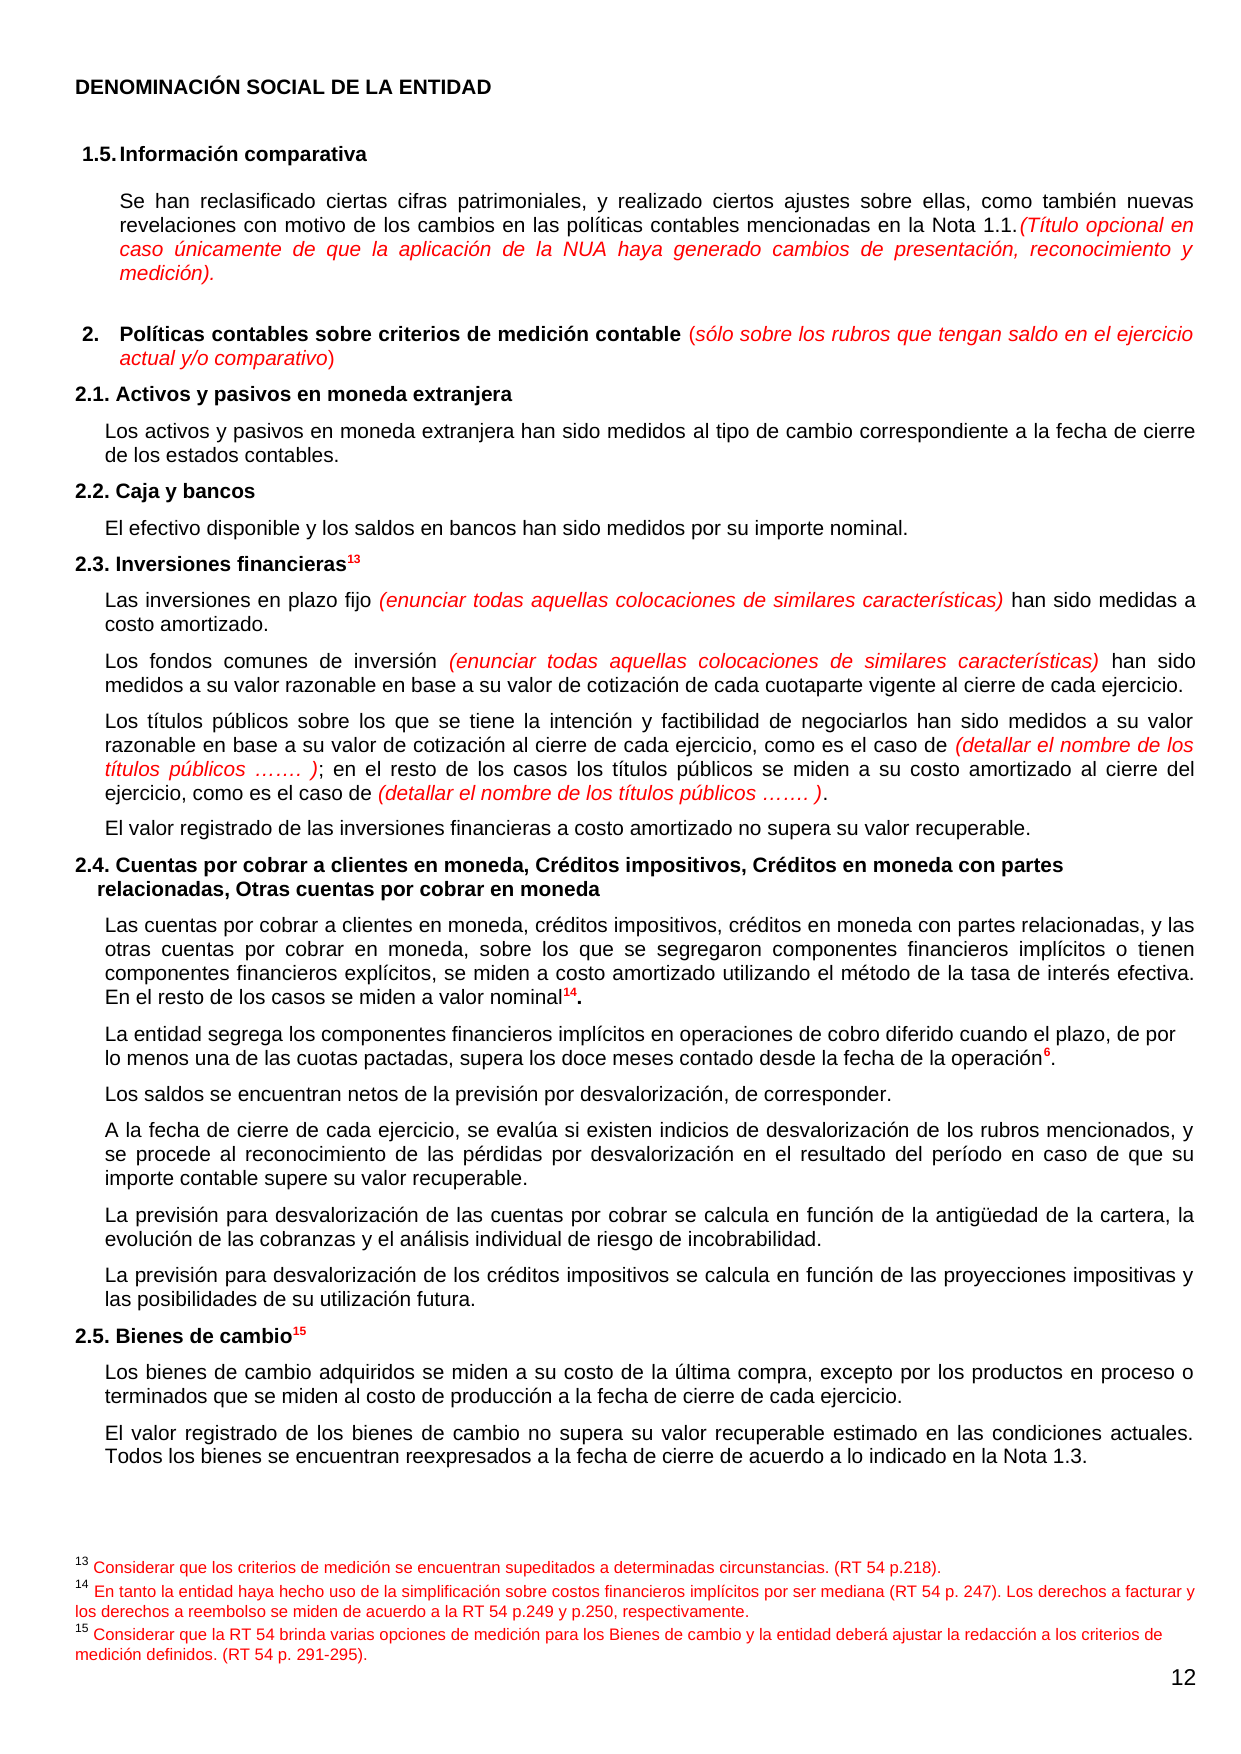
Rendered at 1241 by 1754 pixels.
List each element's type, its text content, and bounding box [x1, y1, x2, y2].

subtitle 2.4. Cuentas por cobrar a clientes en moneda, Créditos impositivos, Créditos en moneda con partes relacionadas, Otras cuentas por cobrar en moneda [75, 853, 1196, 901]
text Los títulos públicos sobre los que se tiene la intención y factibilidad de negociarlos han sido medidos a su valor razonable en base a su valor de cotización al cierre de cada ejercicio, como es el caso de (detallar el nombre de los títulos públicos ……. ); en el resto de los casos los títulos públicos se miden a su costo amortizado al cierre del ejercicio, como es el caso de (detallar el nombre de los títulos públicos ……. ). [104, 709, 1196, 805]
list Los bienes de cambio adquiridos se miden a su costo de la última compra, excepto por los productos en proceso o terminados que se miden al costo de producción a la fecha de cierre de cada ejercicio. [104, 1360, 1196, 1408]
list El efectivo disponible y los saldos en bancos han sido medidos por su importe nominal. [104, 515, 1196, 539]
text Las inversiones en plazo fijo (enunciar todas aquellas colocaciones de similares características) han sido medidas a costo amortizado. [104, 588, 1196, 636]
list Los activos y pasivos en moneda extranjera han sido medidos al tipo de cambio correspondiente a la fecha de cierre de los estados contables. [104, 418, 1196, 466]
subtitle DENOMINACIÓN SOCIAL DE LA ENTIDAD [75, 75, 1196, 99]
subtitle 2.5. Bienes de cambio [75, 1323, 1196, 1347]
text 2.3. Inversiones financieras [75, 552, 1196, 576]
text La previsión para desvalorización de las cuentas por cobrar se calcula en función de la antigüedad de la cartera, la evolución de las cobranzas y el análisis individual de riesgo de incobrabilidad. [104, 1203, 1196, 1251]
text Los fondos comunes de inversión (enunciar todas aquellas colocaciones de similares características) han sido medidos a su valor razonable en base a su valor de cotización de cada cuotaparte vigente al cierre de cada ejercicio. [104, 649, 1196, 697]
text Las cuentas por cobrar a clientes en moneda, créditos impositivos, créditos en moneda con partes relacionadas, y las otras cuentas por cobrar en moneda, sobre los que se segregaron componentes financieros implícitos o tienen componentes financieros explícitos, se miden a costo amortizado utilizando el método de la tasa de interés efectiva. En el resto de los casos se miden a valor nominal. [104, 913, 1196, 1009]
text La entidad segrega los componentes financieros implícitos en operaciones de cobro diferido cuando el plazo, de por lo menos una de las cuotas pactadas, supera los doce meses contado desde la fecha de la operación6. [104, 1021, 1196, 1069]
text La previsión para desvalorización de los créditos impositivos se calcula en función de las proyecciones impositivas y las posibilidades de su utilización futura. [104, 1263, 1196, 1311]
text Los saldos se encuentran netos de la previsión por desvalorización, de corresponder. [104, 1082, 1196, 1106]
subtitle 2.2. Caja y bancos [75, 479, 1196, 503]
list Información comparativa [82, 141, 1196, 165]
text A la fecha de cierre de cada ejercicio, se evalúa si existen indicios de desvalorización de los rubros mencionados, y se procede al reconocimiento de las pérdidas por desvalorización en el resultado del período en caso de que su importe contable supere su valor recuperable. [104, 1118, 1196, 1190]
list Políticas contables sobre criterios de medición contable (sólo sobre los rubros que tengan saldo en el ejercicio actual y/o comparativo) [82, 322, 1196, 369]
subtitle 2.1. Activos y pasivos en moneda extranjera [75, 382, 1196, 406]
text El valor registrado de las inversiones financieras a costo amortizado no supera su valor recuperable. [104, 817, 1196, 840]
text Se han reclasificado ciertas cifras patrimoniales, y realizado ciertos ajustes sobre ellas, como también nuevas revelaciones con motivo de los cambios en las políticas contables mencionadas en la Nota 1.1.(Título opcional en caso únicamente de que la aplicación de la NUA haya generado cambios de presentación, reconocimiento y medición). [119, 189, 1196, 285]
list El valor registrado de los bienes de cambio no supera su valor recuperable estimado en las condiciones actuales. Todos los bienes se encuentran reexpresados a la fecha de cierre de acuerdo a lo indicado en la Nota 1.3. [104, 1420, 1196, 1468]
